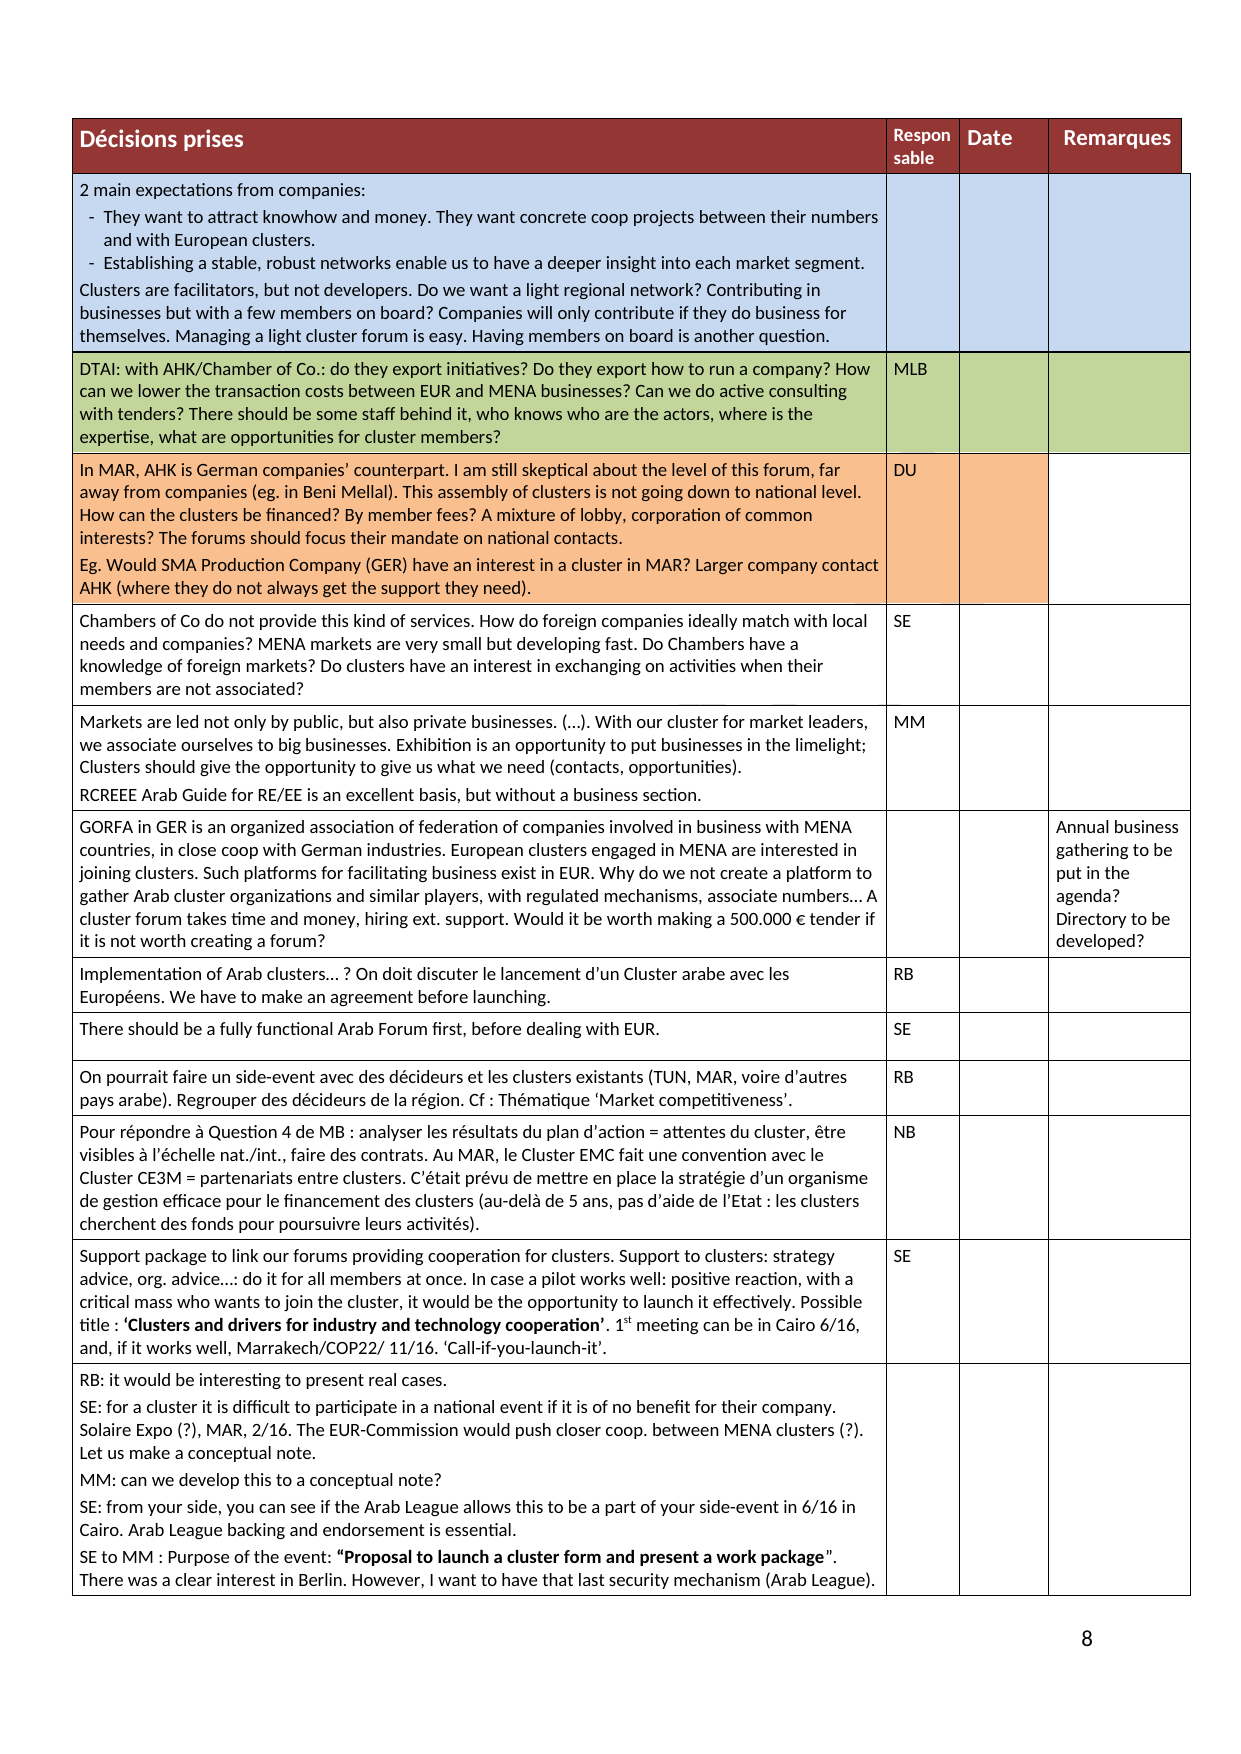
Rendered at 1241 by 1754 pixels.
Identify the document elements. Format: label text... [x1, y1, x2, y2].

table_cell [1049, 706, 1190, 810]
table_cell Annual business gathering to be put in the agenda? Directory to be developed? [1049, 811, 1190, 957]
table_cell RB: it would be interesting to present real cases. SE: for a cluster it is difficult to participate in a national event if it is of no benefit for their company. Solaire Expo (?), MAR, 2/16. The EUR-Commission would push closer coop. between MENA clusters (?). Let us make a conceptual note. MM: can we develop this to a conceptual note? SE: from your side, you can see if the Arab League allows this to be a part of your side-event in 6/16 in Cairo. Arab League backing and endorsement is essential. SE to MM : Purpose of the event: “Proposal to launch a cluster form and present a work package”. There was a clear interest in Berlin. However, I want to have that last security mechanism (Arab League). [73, 1364, 886, 1595]
table_cell [960, 706, 1048, 810]
table_cell [1049, 1240, 1190, 1363]
table_cell RB [887, 1061, 959, 1115]
table_cell [1049, 958, 1190, 1012]
table_header Remarques [1049, 119, 1181, 173]
table_cell SE [887, 1240, 959, 1363]
table_cell Support package to link our forums providing cooperation for clusters. Support to clusters: strategy advice, org. advice…: do it for all members at once. In case a pilot works well: positive reaction, with a critical mass who wants to join the cluster, it would be the opportunity to launch it effectively. Possible title : ‘Clusters and drivers for industry and technology cooperation’. 1st meeting can be in Cairo 6/16, and, if it works well, Marrakech/COP22/ 11/16. ‘Call-if-you-launch-it’. [73, 1240, 886, 1363]
table_cell [960, 958, 1048, 1012]
table_cell MM [887, 706, 959, 810]
table_cell [960, 353, 1048, 452]
table_header Date [960, 119, 1048, 173]
table_cell MLB [887, 353, 959, 452]
table_cell DU [887, 454, 959, 603]
table_cell Implementation of Arab clusters… ? On doit discuter le lancement d’un Cluster arabe avec les Européens. We have to make an agreement before launching. [73, 958, 886, 1012]
table_cell Markets are led not only by public, but also private businesses. (…). With our cluster for market leaders, we associate ourselves to big businesses. Exhibition is an opportunity to put businesses in the limelight; Clusters should give the opportunity to give us what we need (contacts, opportunities). RCREEE Arab Guide for RE/EE is an excellent basis, but without a business section. [73, 706, 886, 810]
table_cell [960, 1240, 1048, 1363]
table_cell [960, 174, 1048, 351]
table_cell [1049, 174, 1190, 351]
table_cell NB [887, 1116, 959, 1239]
table_cell [1049, 353, 1190, 452]
table_cell [960, 1116, 1048, 1239]
table_header Responsable [887, 119, 959, 173]
table_cell [1049, 454, 1190, 603]
table_cell SE [887, 174, 959, 351]
table_cell [1049, 1116, 1190, 1239]
table_cell [960, 1061, 1048, 1115]
table_cell [960, 605, 1048, 704]
table_header Décisions prises [73, 119, 886, 173]
table_cell [887, 811, 959, 957]
table_cell [1049, 1013, 1190, 1060]
table_cell [1049, 1364, 1190, 1595]
table_cell [887, 1364, 959, 1595]
table_cell [1049, 605, 1190, 704]
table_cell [73, 174, 886, 351]
table_cell GORFA in GER is an organized association of federation of companies involved in business with MENA countries, in close coop with German industries. European clusters engaged in MENA are interested in joining clusters. Such platforms for facilitating business exist in EUR. Why do we not create a platform to gather Arab cluster organizations and similar players, with regulated mechanisms, associate numbers… A cluster forum takes time and money, hiring ext. support. Would it be worth making a 500.000 € tender if it is not worth creating a forum? [73, 811, 886, 957]
table_cell SE [887, 605, 959, 704]
table_cell On pourrait faire un side-event avec des décideurs et les clusters existants (TUN, MAR, voire d’autres pays arabe). Regrouper des décideurs de la région. Cf : Thématique ‘Market competitiveness’. [73, 1061, 886, 1115]
table_cell Pour répondre à Question 4 de MB : analyser les résultats du plan d’action = attentes du cluster, être visibles à l’échelle nat./int., faire des contrats. Au MAR, le Cluster EMC fait une convention avec le Cluster CE3M = partenariats entre clusters. C’était prévu de mettre en place la stratégie d’un organisme de gestion efficace pour le financement des clusters (au-delà de 5 ans, pas d’aide de l’Etat : les clusters cherchent des fonds pour poursuivre leurs activités). [73, 1116, 886, 1239]
table_cell [960, 454, 1048, 603]
table_cell There should be a fully functional Arab Forum first, before dealing with EUR. [73, 1013, 886, 1060]
table_cell RB [887, 958, 959, 1012]
table_cell In MAR, AHK is German companies’ counterpart. I am still skeptical about the level of this forum, far away from companies (eg. in Beni Mellal). This assembly of clusters is not going down to national level. How can the clusters be financed? By member fees? A mixture of lobby, corporation of common interests? The forums should focus their mandate on national contacts. Eg. Would SMA Production Company (GER) have an interest in a cluster in MAR? Larger company contact AHK (where they do not always get the support they need). [73, 454, 886, 603]
table_cell Chambers of Co do not provide this kind of services. How do foreign companies ideally match with local needs and companies? MENA markets are very small but developing fast. Do Chambers have a knowledge of foreign markets? Do clusters have an interest in exchanging on activities when their members are not associated? [73, 605, 886, 704]
table_cell [1049, 1061, 1190, 1115]
table_cell DTAI: with AHK/Chamber of Co.: do they export initiatives? Do they export how to run a company? How can we lower the transaction costs between EUR and MENA businesses? Can we do active consulting with tenders? There should be some staff behind it, who knows who are the actors, where is the expertise, what are opportunities for cluster members? [73, 353, 886, 452]
table_cell [960, 1364, 1048, 1595]
table_cell [960, 1013, 1048, 1060]
table_cell [960, 811, 1048, 957]
table_cell SE [887, 1013, 959, 1060]
